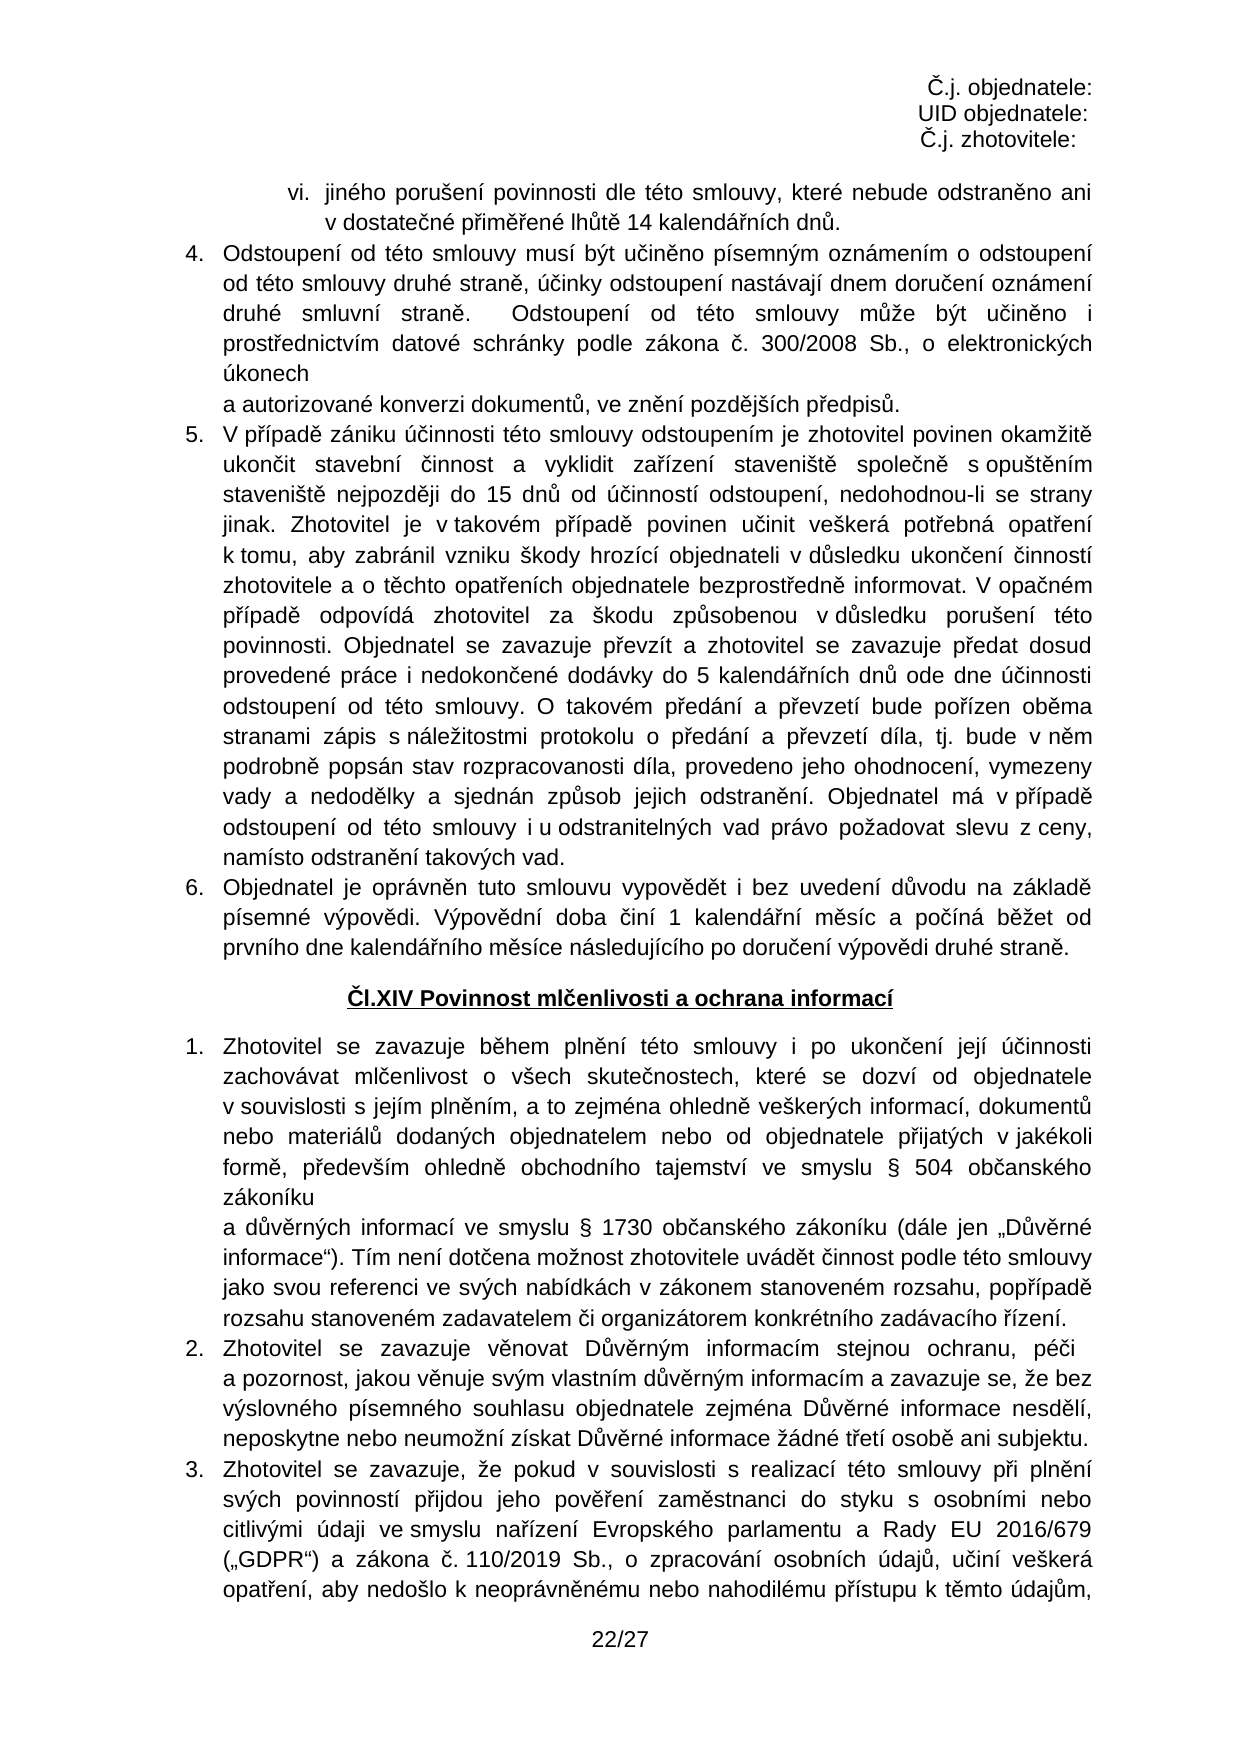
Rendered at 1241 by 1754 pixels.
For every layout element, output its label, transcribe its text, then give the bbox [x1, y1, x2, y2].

list Objednatel je oprávněn tuto smlouvu vypovědět i bez uvedení důvodu na základě písemné výpovědi. Výpovědní doba činí 1 kalendářní měsíc a počíná běžet od prvního dne kalendářního měsíce následujícího po doručení výpovědi druhé straně. [185, 874, 1093, 961]
list Odstoupení od této smlouvy musí být učiněno písemným oznámením o odstoupení od této smlouvy druhé straně, účinky odstoupení nastávají dnem doručení oznámení druhé smluvní straně. Odstoupení od této smlouvy může být učiněno i prostřednictvím datové schránky podle zákona č. 300/2008 Sb., o elektronických úkonech a autorizované konverzi dokumentů, ve znění pozdějších předpisů. [185, 239, 1093, 417]
list Zhotovitel se zavazuje věnovat Důvěrným informacím stejnou ochranu, péči a pozornost, jakou věnuje svým vlastním důvěrným informacím a zavazuje se, že bez výslovného písemného souhlasu objednatele zejména Důvěrné informace nesdělí, neposkytne nebo neumožní získat Důvěrné informace žádné třetí osobě ani subjektu. [185, 1335, 1093, 1452]
list V případě zániku účinnosti této smlouvy odstoupením je zhotovitel povinen okamžitě ukončit stavební činnost a vyklidit zařízení staveniště společně s opuštěním staveniště nejpozději do 15 dnů od účinností odstoupení, nedohodnou-li se strany jinak. Zhotovitel je v takovém případě povinen učinit veškerá potřebná opatření k tomu, aby zabránil vzniku škody hrozící objednateli v důsledku ukončení činností zhotovitele a o těchto opatřeních objednatele bezprostředně informovat. V opačném případě odpovídá zhotovitel za škodu způsobenou v důsledku porušení této povinnosti. Objednatel se zavazuje převzít a zhotovitel se zavazuje předat dosud provedené práce i nedokončené dodávky do 5 kalendářních dnů ode dne účinnosti odstoupení od této smlouvy. O takovém předání a převzetí bude pořízen oběma stranami zápis s náležitostmi protokolu o předání a převzetí díla, tj. bude v něm podrobně popsán stav rozpracovanosti díla, provedeno jeho ohodnocení, vymezeny vady a nedodělky a sjednán způsob jejich odstranění. Objednatel má v případě odstoupení od této smlouvy i u odstranitelných vad právo požadovat slevu z ceny, namísto odstranění takových vad. [185, 421, 1093, 870]
list Zhotovitel se zavazuje během plnění této smlouvy i po ukončení její účinnosti zachovávat mlčenlivost o všech skutečnostech, které se dozví od objednatele v souvislosti s jejím plněním, a to zejména ohledně veškerých informací, dokumentů nebo materiálů dodaných objednatelem nebo od objednatele přijatých v jakékoli formě, především ohledně obchodního tajemství ve smyslu § 504 občanského zákoníku a důvěrných informací ve smyslu § 1730 občanského zákoníku (dále jen „Důvěrné informace“). Tím není dotčena možnost zhotovitele uvádět činnost podle této smlouvy jako svou referenci ve svých nabídkách v zákonem stanoveném rozsahu, popřípadě rozsahu stanoveném zadavatelem či organizátorem konkrétního zadávacího řízení. [185, 1033, 1093, 1331]
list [185, 1456, 1093, 1603]
text Čl.XIV Povinnost mlčenlivosti a ochrana informací [148, 985, 1093, 1012]
list jiného porušení povinnosti dle této smlouvy, které nebude odstraněno ani v dostatečné přiměřené lhůtě 14 kalendářních dnů. [310, 179, 1093, 236]
